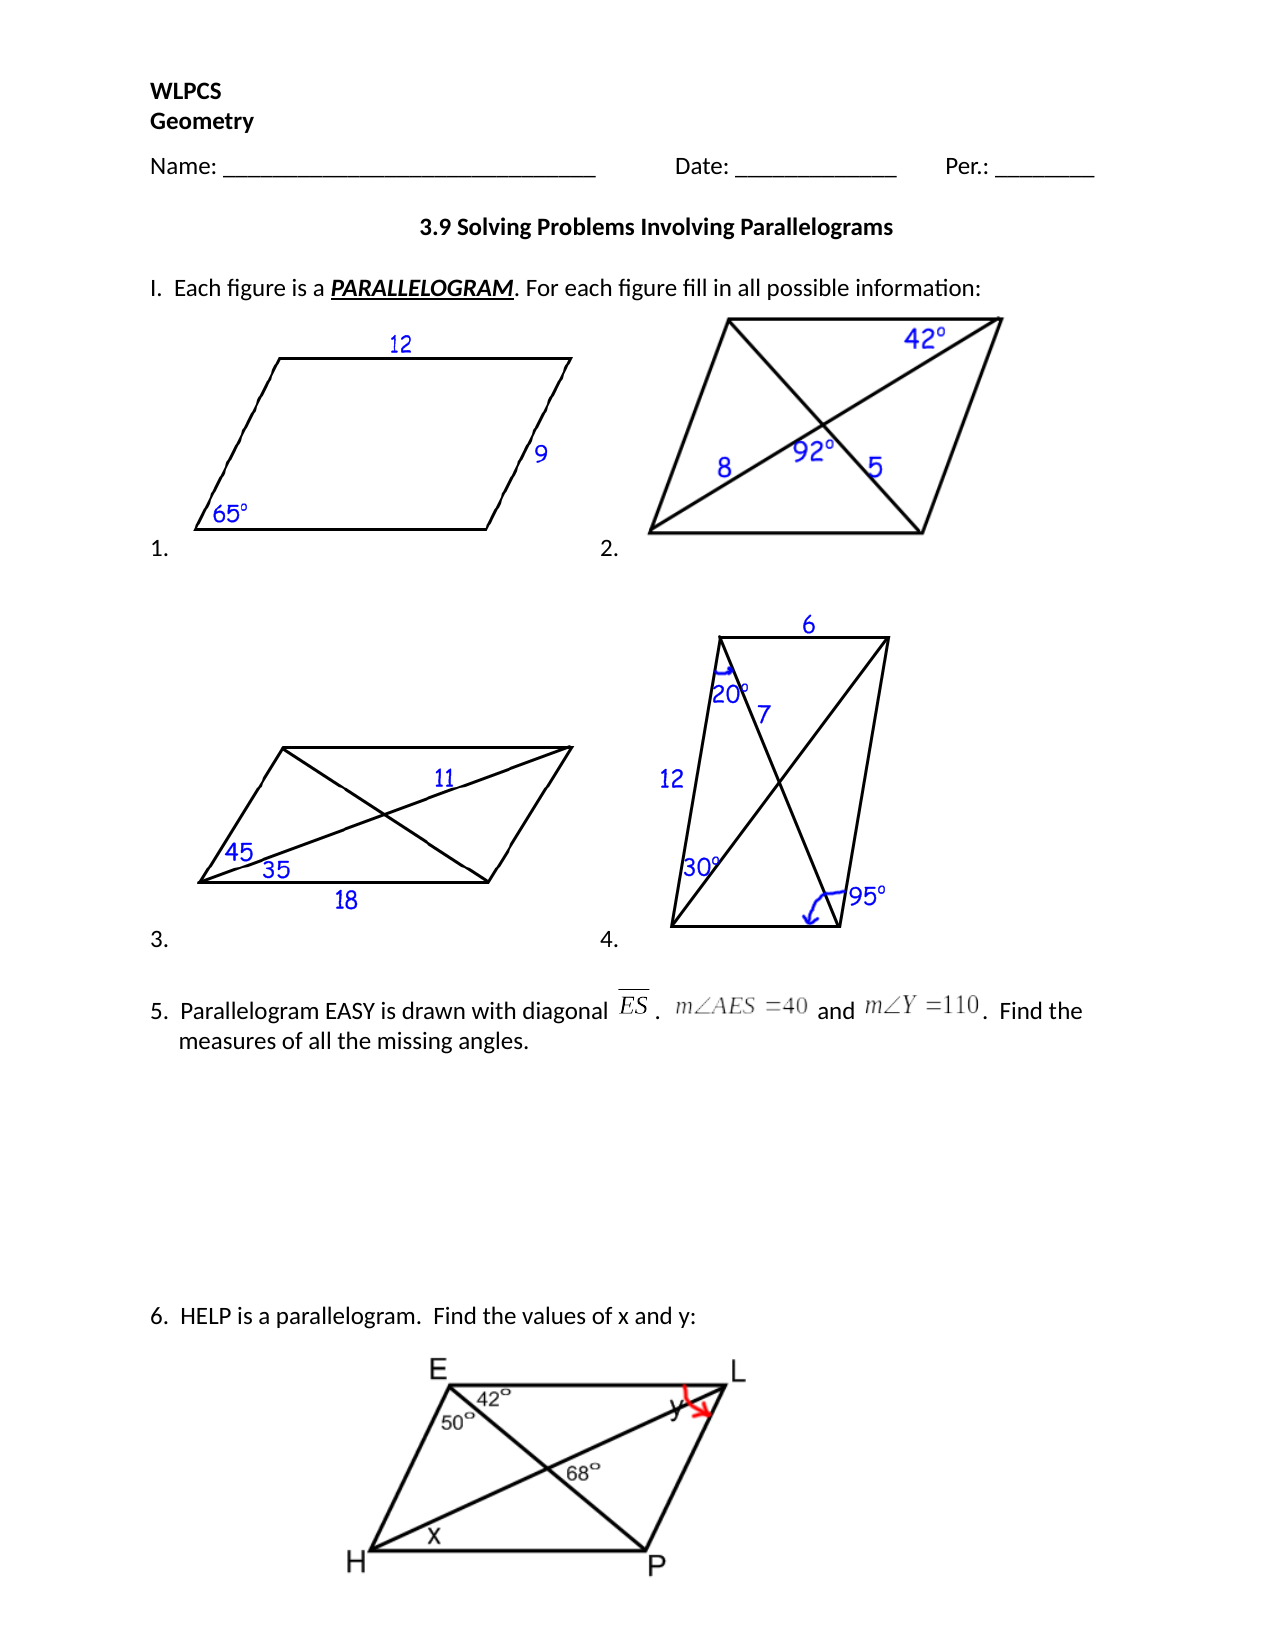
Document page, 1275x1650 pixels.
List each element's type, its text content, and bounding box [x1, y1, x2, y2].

text measures of all the missing angles. [150, 1026, 1162, 1056]
picture [180, 708, 592, 947]
text 6. HELP is a parallelogram. Find the values of x and y: [150, 1300, 1162, 1331]
text 5. Parallelogram EASY is drawn with diagonal . and . Find the [150, 984, 1162, 1026]
picture [180, 318, 594, 557]
picture [337, 1342, 762, 1593]
text Name: ______________________________ Date: _____________ Per.: ________ [150, 150, 1162, 181]
picture [630, 302, 1025, 557]
text I. Each figure is a PARALLELOGRAM. For each figure fill in all possible information: [150, 272, 1162, 303]
picture [630, 562, 935, 947]
text 3.9 Solving Problems Involving Parallelograms [150, 211, 1162, 242]
